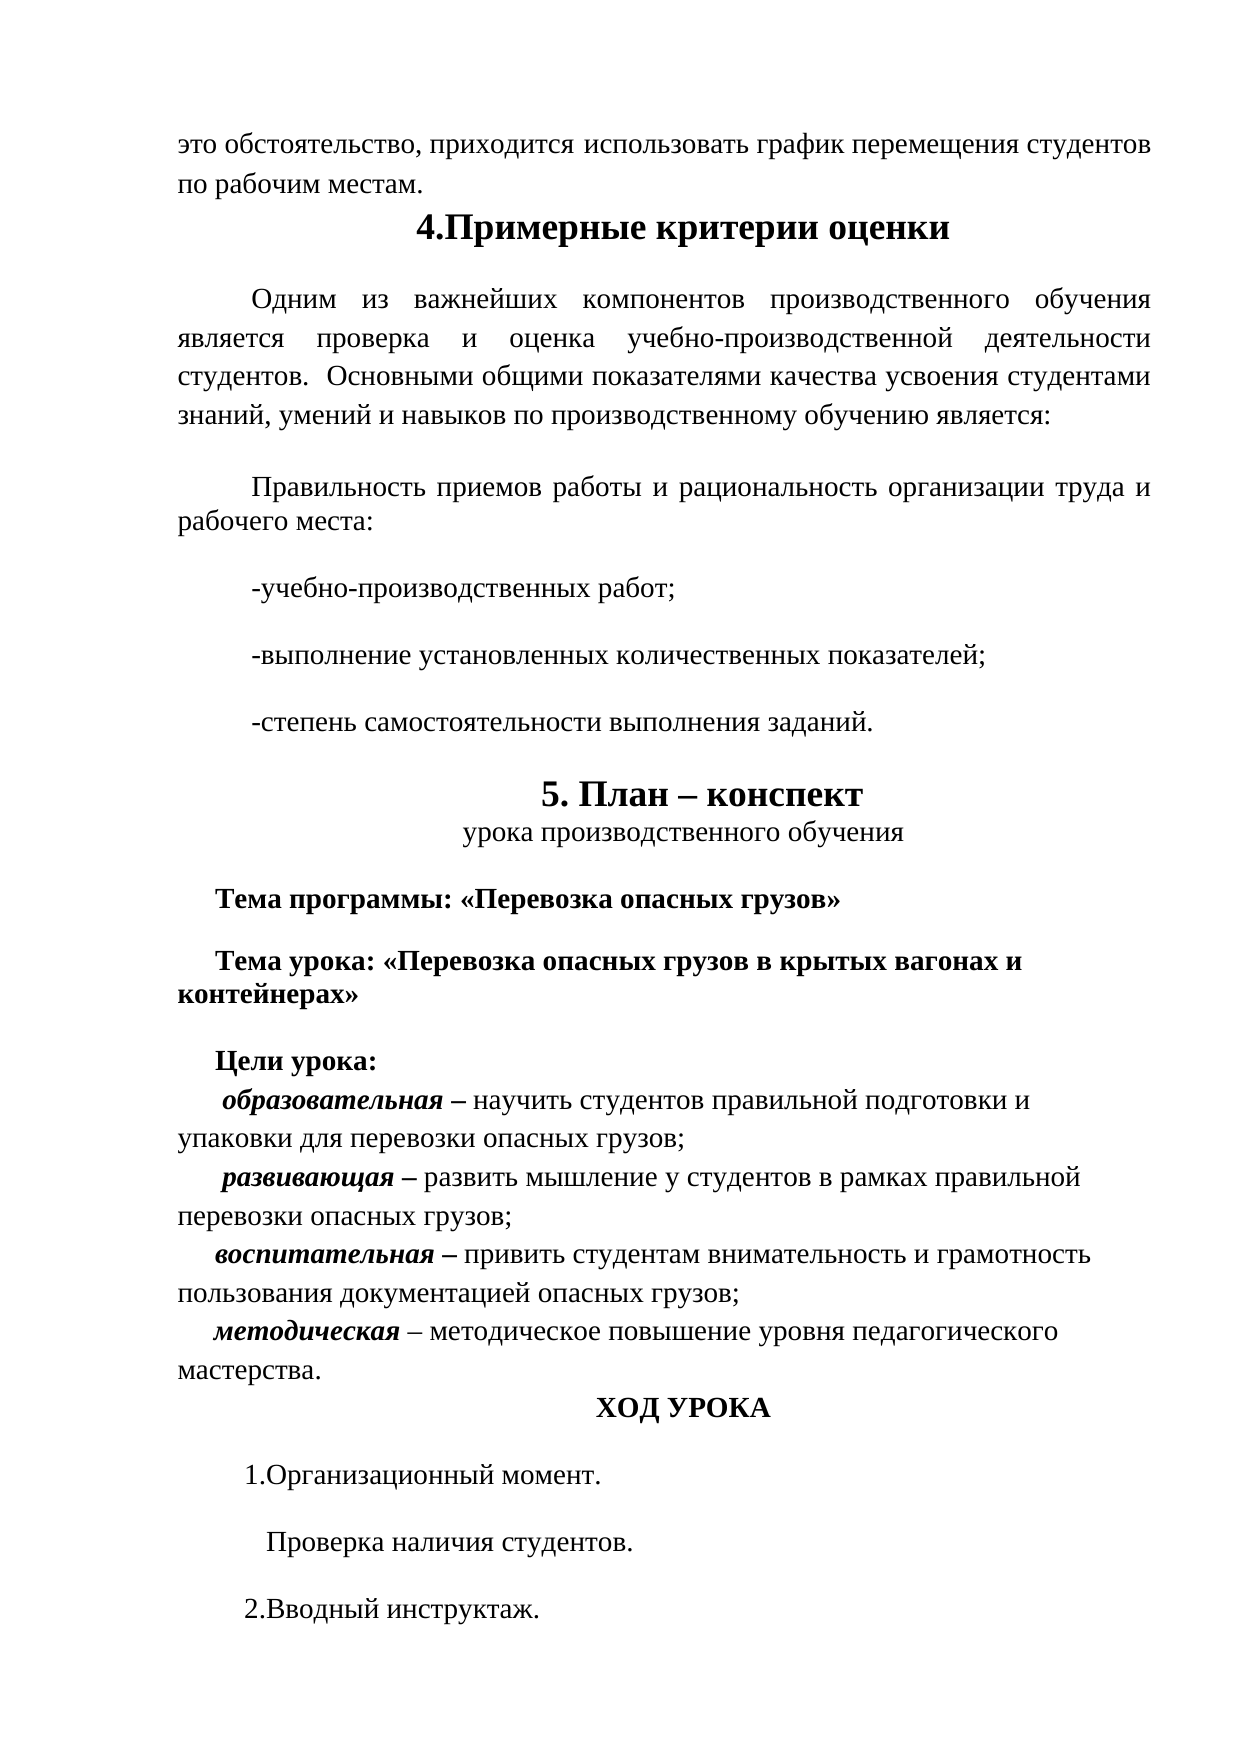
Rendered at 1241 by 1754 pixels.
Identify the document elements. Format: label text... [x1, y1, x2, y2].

text методическая – методическое повышение уровня педагогического мастерства. [177, 1313, 1152, 1385]
text Одним из важнейших компонентов производственного обучения является проверка и оценка учебно-производственной деятельности студентов. Основными общими показателями качества усвоения студентами знаний, умений и навыков по производственному обучению является: [177, 281, 1152, 431]
text образовательная – научить студентов правильной подготовки и упаковки для перевозки опасных грузов; [177, 1082, 1152, 1154]
text 1.Организационный момент. [177, 1457, 1152, 1491]
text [177, 118, 1152, 200]
text 4.Примерные критерии оценки [177, 205, 1152, 248]
text развивающая – развить мышление у студентов в рамках правильной перевозки опасных грузов; [177, 1159, 1152, 1231]
text Правильность приемов работы и рациональность организации труда и рабочего места: [177, 469, 1152, 536]
text -учебно-производственных работ; [177, 570, 1152, 603]
text Тема урока: «Перевозка опасных грузов в крытых вагонах и контейнерах» [177, 943, 1152, 1010]
text Проверка наличия студентов. [177, 1524, 1152, 1558]
text Тема программы: «Перевозка опасных грузов» [177, 881, 1152, 915]
text Цели урока: [177, 1043, 1152, 1077]
text ХОД УРОКА [177, 1390, 1152, 1424]
text урока производственного обучения [177, 814, 1152, 848]
list 5. План – конспект [215, 771, 1152, 814]
text -выполнение установленных количественных показателей; [177, 637, 1152, 670]
text 2.Вводный инструктаж. [177, 1592, 1152, 1625]
text воспитательная – привить студентам внимательность и грамотность пользования документацией опасных грузов; [177, 1236, 1152, 1308]
text -степень самостоятельности выполнения заданий. [177, 704, 1152, 737]
